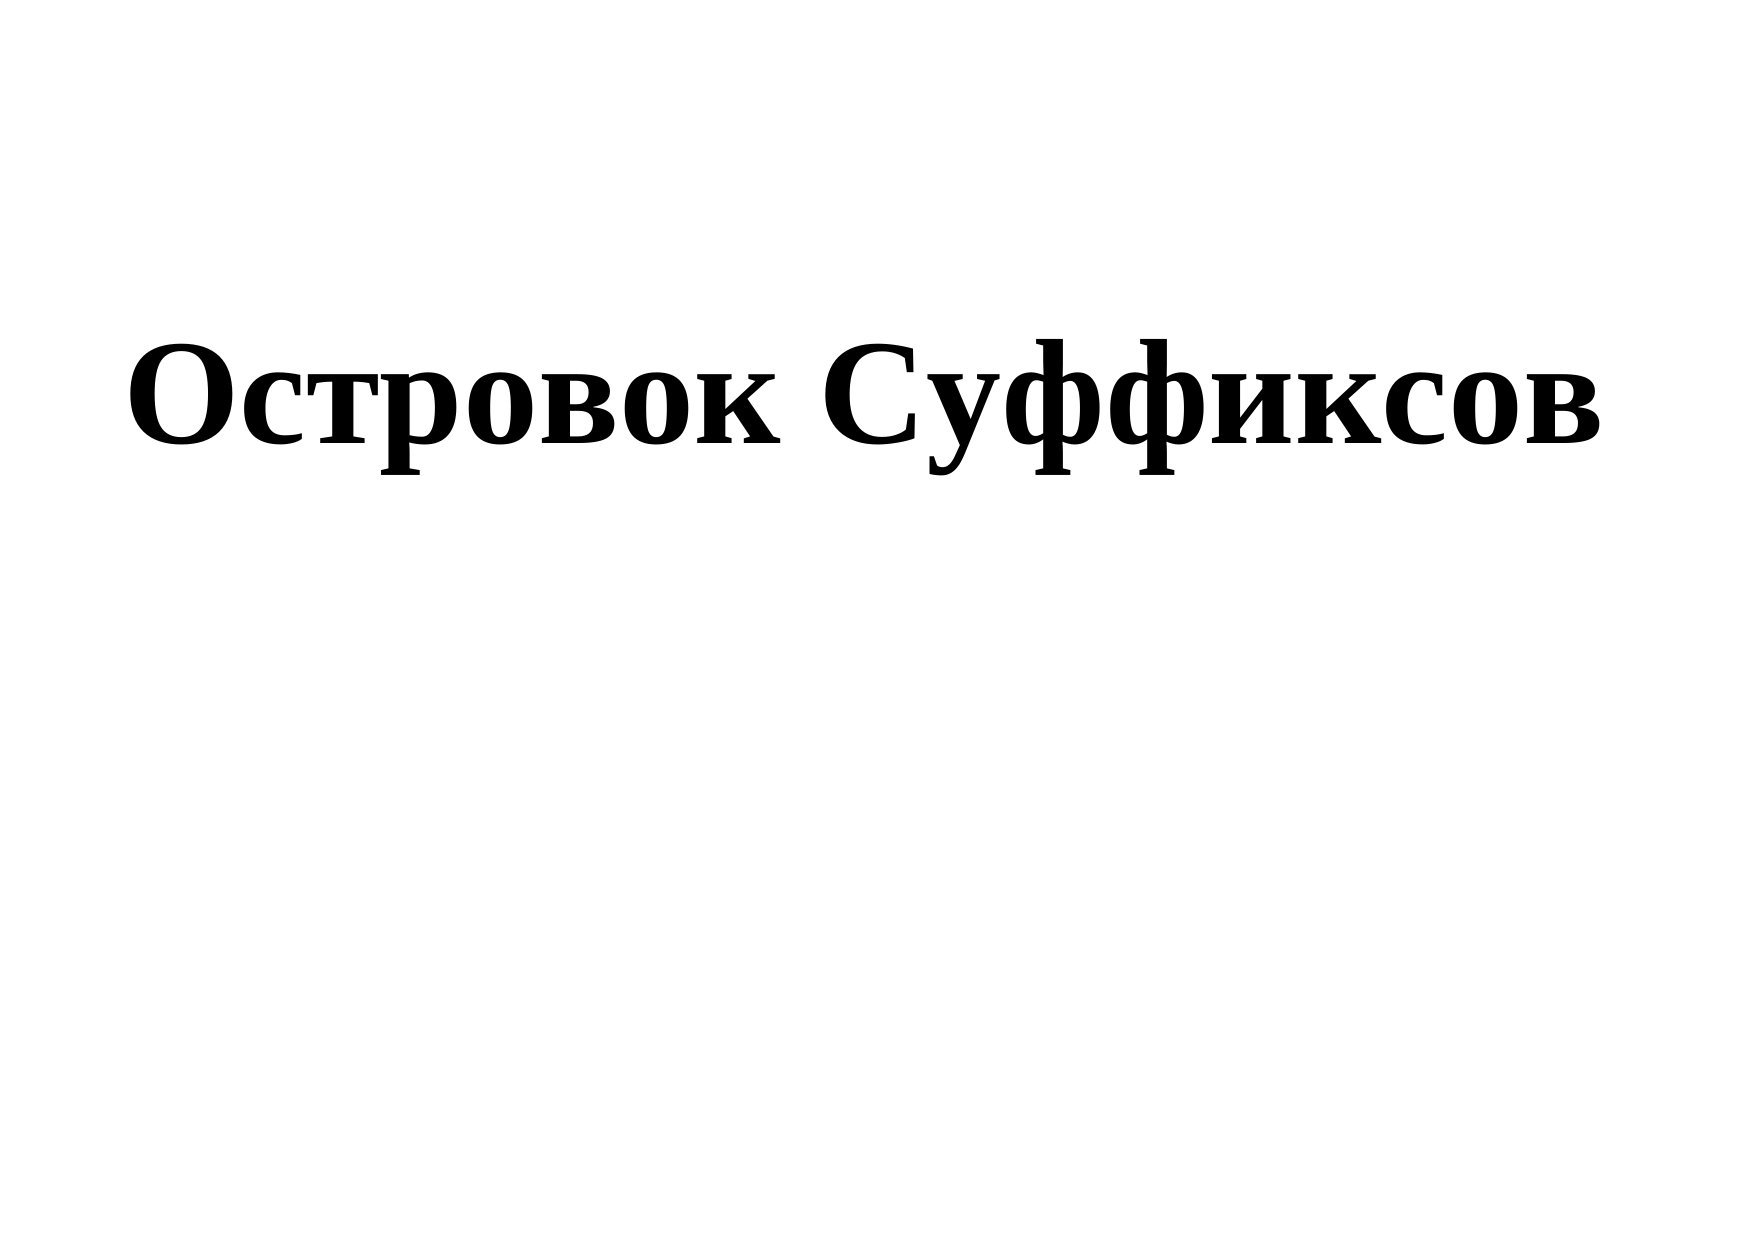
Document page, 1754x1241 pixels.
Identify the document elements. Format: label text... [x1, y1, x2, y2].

text Островок Суффиксов [29, 303, 1698, 476]
